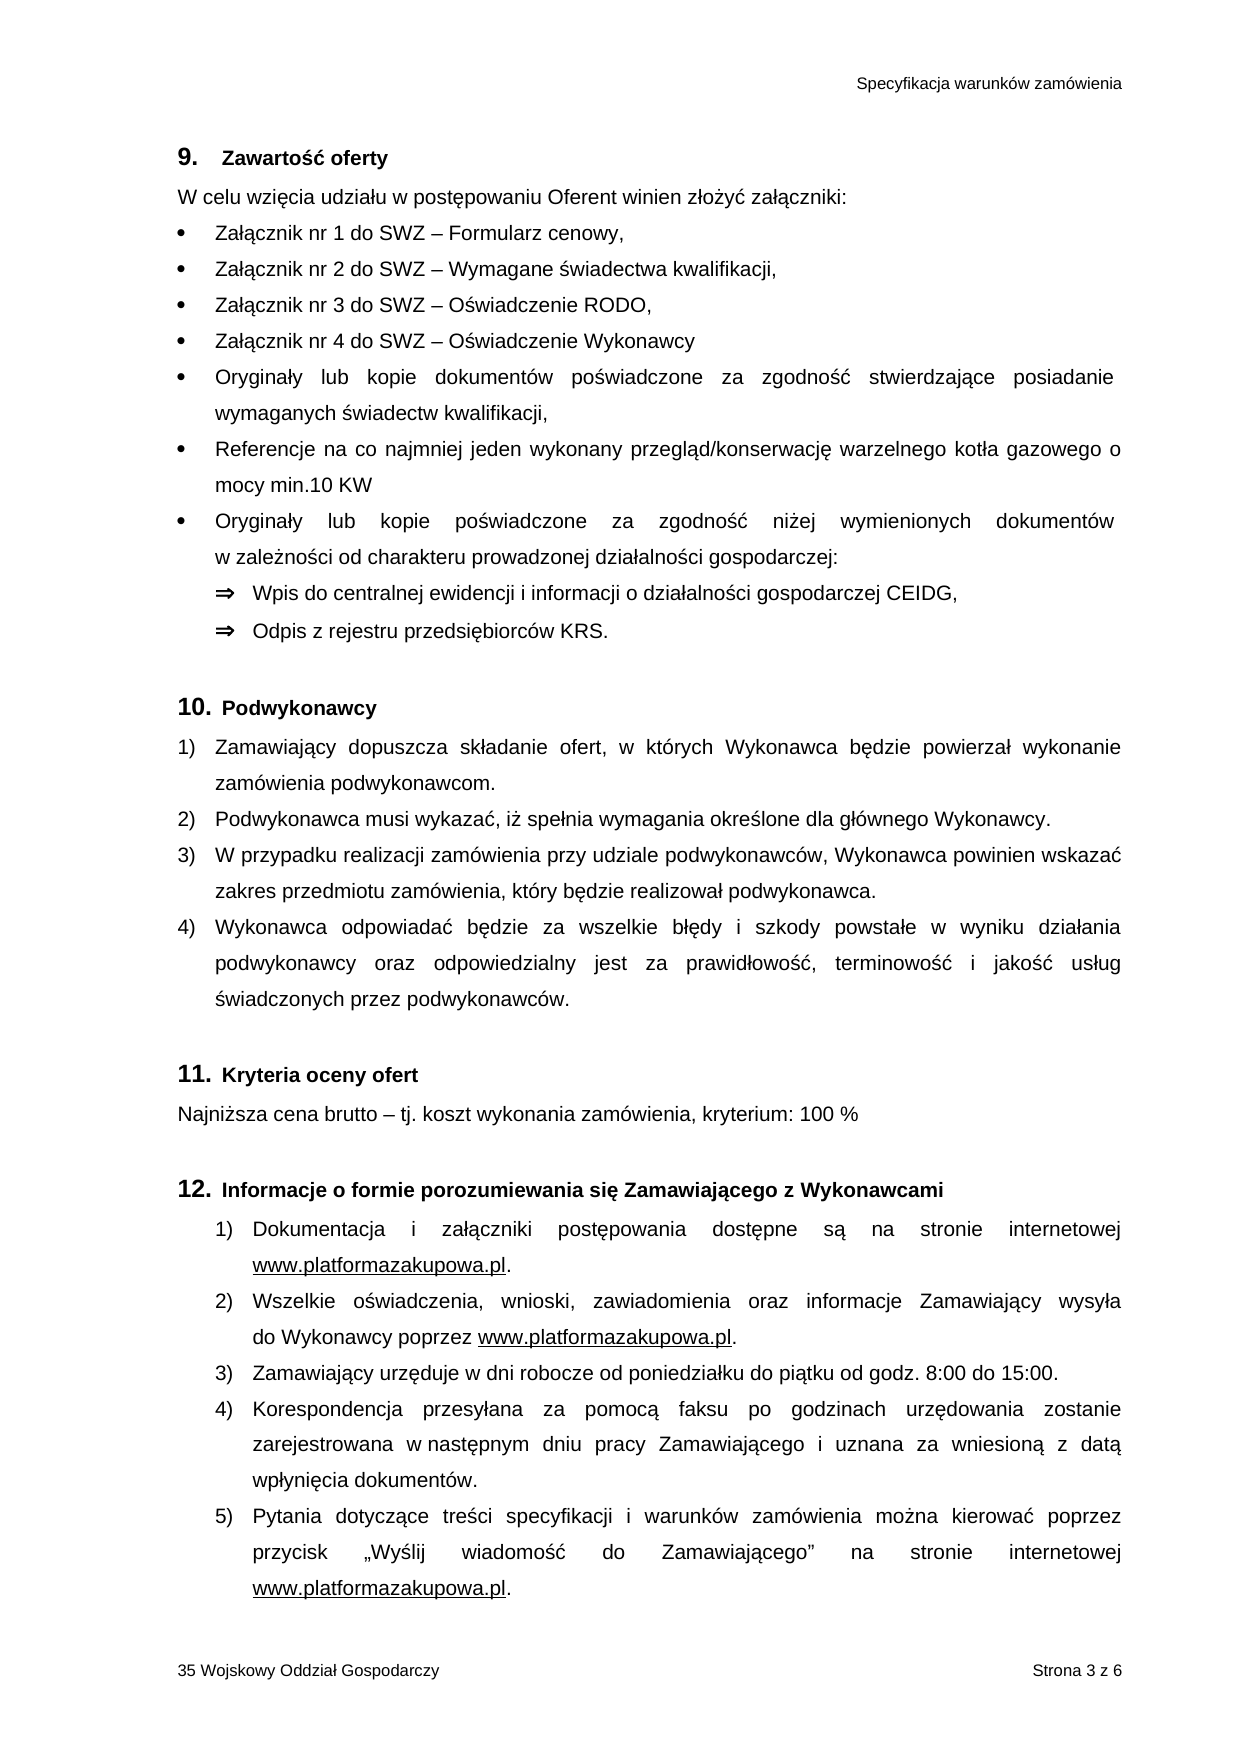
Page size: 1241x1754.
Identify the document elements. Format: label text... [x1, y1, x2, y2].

list Podwykonawca musi wykazać, iż spełnia wymagania określone dla głównego Wykonawcy. [177, 807, 1122, 831]
list Informacje o formie porozumiewania się Zamawiającego z Wykonawcami [177, 1173, 1122, 1202]
list Dokumentacja i załączniki postępowania dostępne są na stronie internetowej www.platformazakupowa.pl. [215, 1217, 1122, 1277]
list Odpis z rejestru przedsiębiorców KRS. [215, 618, 1122, 643]
list W przypadku realizacji zamówienia przy udziale podwykonawców, Wykonawca powinien wskazać zakres przedmiotu zamówienia, który będzie realizował podwykonawca. [177, 843, 1122, 903]
list Referencje na co najmniej jeden wykonany przegląd/konserwację warzelnego kotła gazowego o mocy min.10 KW [177, 437, 1122, 497]
list Zamawiający dopuszcza składanie ofert, w których Wykonawca będzie powierzał wykonanie zamówienia podwykonawcom. [177, 735, 1122, 795]
list Oryginały lub kopie poświadczone za zgodność niżej wymienionych dokumentów w zależności od charakteru prowadzonej działalności gospodarczej: [177, 509, 1115, 569]
list Korespondencja przesyłana za pomocą faksu po godzinach urzędowania zostanie zarejestrowana w następnym dniu pracy Zamawiającego i uznana za wniesioną z datą wpłynięcia dokumentów. [215, 1396, 1122, 1492]
list Załącznik nr 4 do SWZ – Oświadczenie Wykonawcy [177, 329, 1122, 353]
list Wszelkie oświadczenia, wnioski, zawiadomienia oraz informacje Zamawiający wysyła do Wykonawcy poprzez www.platformazakupowa.pl. [215, 1288, 1122, 1348]
text W celu wzięcia udziału w postępowaniu Oferent winien złożyć załączniki: [177, 185, 1122, 209]
list Zawartość oferty [177, 142, 1122, 171]
list Podwykonawcy [177, 692, 1122, 721]
list Załącznik nr 3 do SWZ – Oświadczenie RODO, [177, 293, 1115, 317]
list Wykonawca odpowiadać będzie za wszelkie błędy i szkody powstałe w wyniku działania podwykonawcy oraz odpowiedzialny jest za prawidłowość, terminowość i jakość usług świadczonych przez podwykonawców. [177, 915, 1122, 1011]
text Najniższa cena brutto – tj. koszt wykonania zamówienia, kryterium: 100 % [177, 1102, 1122, 1126]
list Załącznik nr 1 do SWZ – Formularz cenowy, [177, 221, 1115, 245]
list Załącznik nr 2 do SWZ – Wymagane świadectwa kwalifikacji, [177, 257, 1115, 281]
list Kryteria oceny ofert [177, 1058, 1122, 1087]
list Zamawiający urzęduje w dni robocze od poniedziałku do piątku od godz. 8:00 do 15:00. [215, 1360, 1122, 1384]
list Oryginały lub kopie dokumentów poświadczone za zgodność stwierdzające posiadanie wymaganych świadectw kwalifikacji, [177, 365, 1115, 425]
list Pytania dotyczące treści specyfikacji i warunków zamówienia można kierować poprzez przycisk „Wyślij wiadomość do Zamawiającego” na stronie internetowej www.platformazakupowa.pl. [215, 1504, 1122, 1600]
list Wpis do centralnej ewidencji i informacji o działalności gospodarczej CEIDG, [215, 581, 1122, 606]
